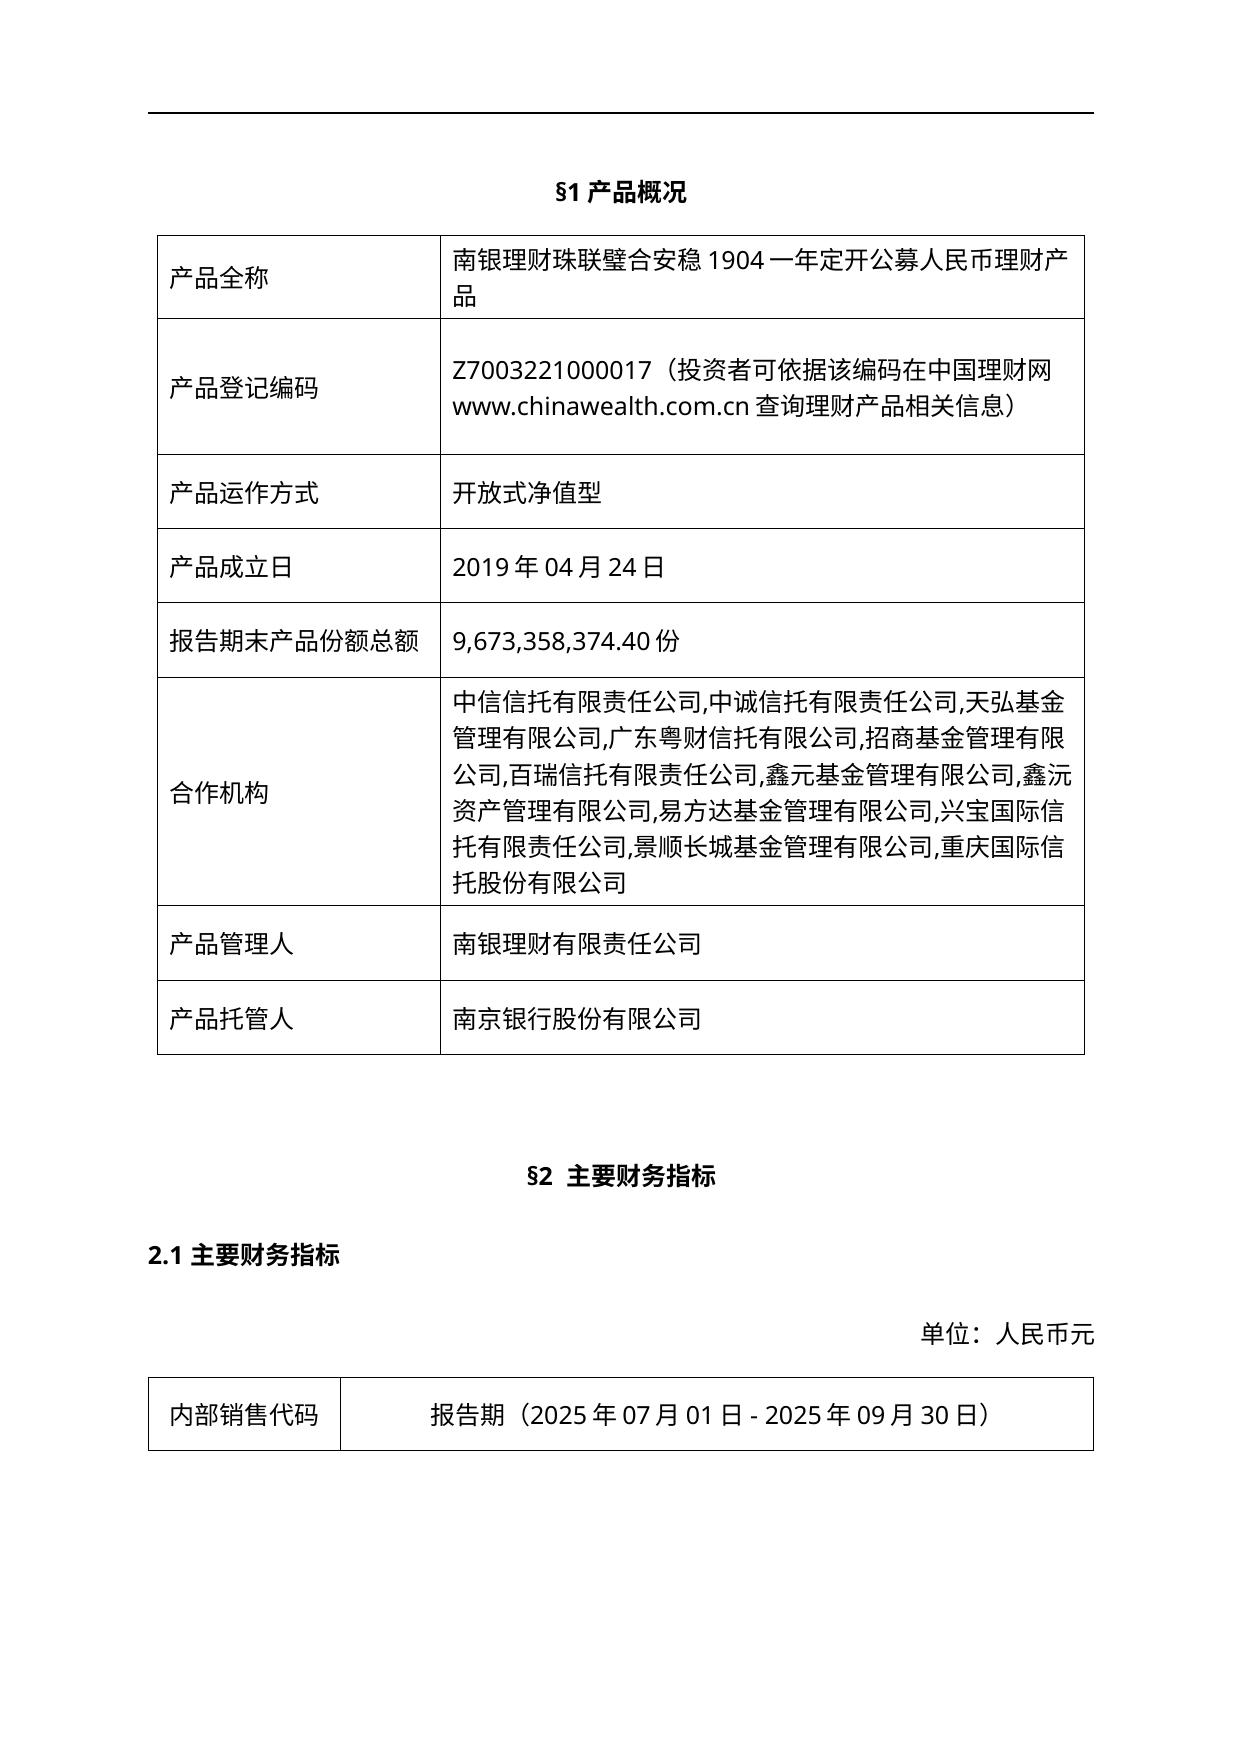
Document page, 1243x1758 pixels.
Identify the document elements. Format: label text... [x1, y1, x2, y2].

table_cell 中信信托有限责任公司,中诚信托有限责任公司,天弘基金管理有限公司,广东粤财信托有限公司,招商基金管理有限公司,百瑞信托有限责任公司,鑫元基金管理有限公司,鑫沅资产管理有限公司,易方达基金管理有限公司,兴宝国际信托有限责任公司,景顺长城基金管理有限公司,重庆国际信托股份有限公司 [441, 678, 1084, 905]
text §2 主要财务指标 [148, 1156, 1094, 1192]
table_cell 产品成立日 [158, 529, 440, 602]
table_cell Z7003221000017（投资者可依据该编码在中国理财网www.chinawealth.com.cn查询理财产品相关信息） [441, 319, 1084, 453]
table_cell 9,673,358,374.40份 [441, 603, 1084, 677]
text 2.1 主要财务指标 [148, 1235, 1094, 1272]
table_cell 产品托管人 [158, 981, 440, 1054]
table_cell 产品运作方式 [158, 455, 440, 528]
table_cell 南银理财有限责任公司 [441, 906, 1084, 979]
table_cell 产品管理人 [158, 906, 440, 979]
table_cell 产品登记编码 [158, 319, 440, 453]
text §1 产品概况 [148, 173, 1094, 209]
table_cell 开放式净值型 [441, 455, 1084, 528]
table_header 内部销售代码 [149, 1378, 340, 1449]
table_cell 报告期末产品份额总额 [158, 603, 440, 677]
table_header 南银理财珠联璧合安稳1904一年定开公募人民币理财产品 [441, 236, 1084, 318]
table_header 报告期（2025年07月01日 - 2025年09月30日） [341, 1378, 1093, 1449]
table_header 产品全称 [158, 236, 440, 318]
table_cell 2019年04月24日 [441, 529, 1084, 602]
table_cell 合作机构 [158, 678, 440, 905]
text 单位：人民币元 [148, 1315, 1094, 1351]
table_cell 南京银行股份有限公司 [441, 981, 1084, 1054]
